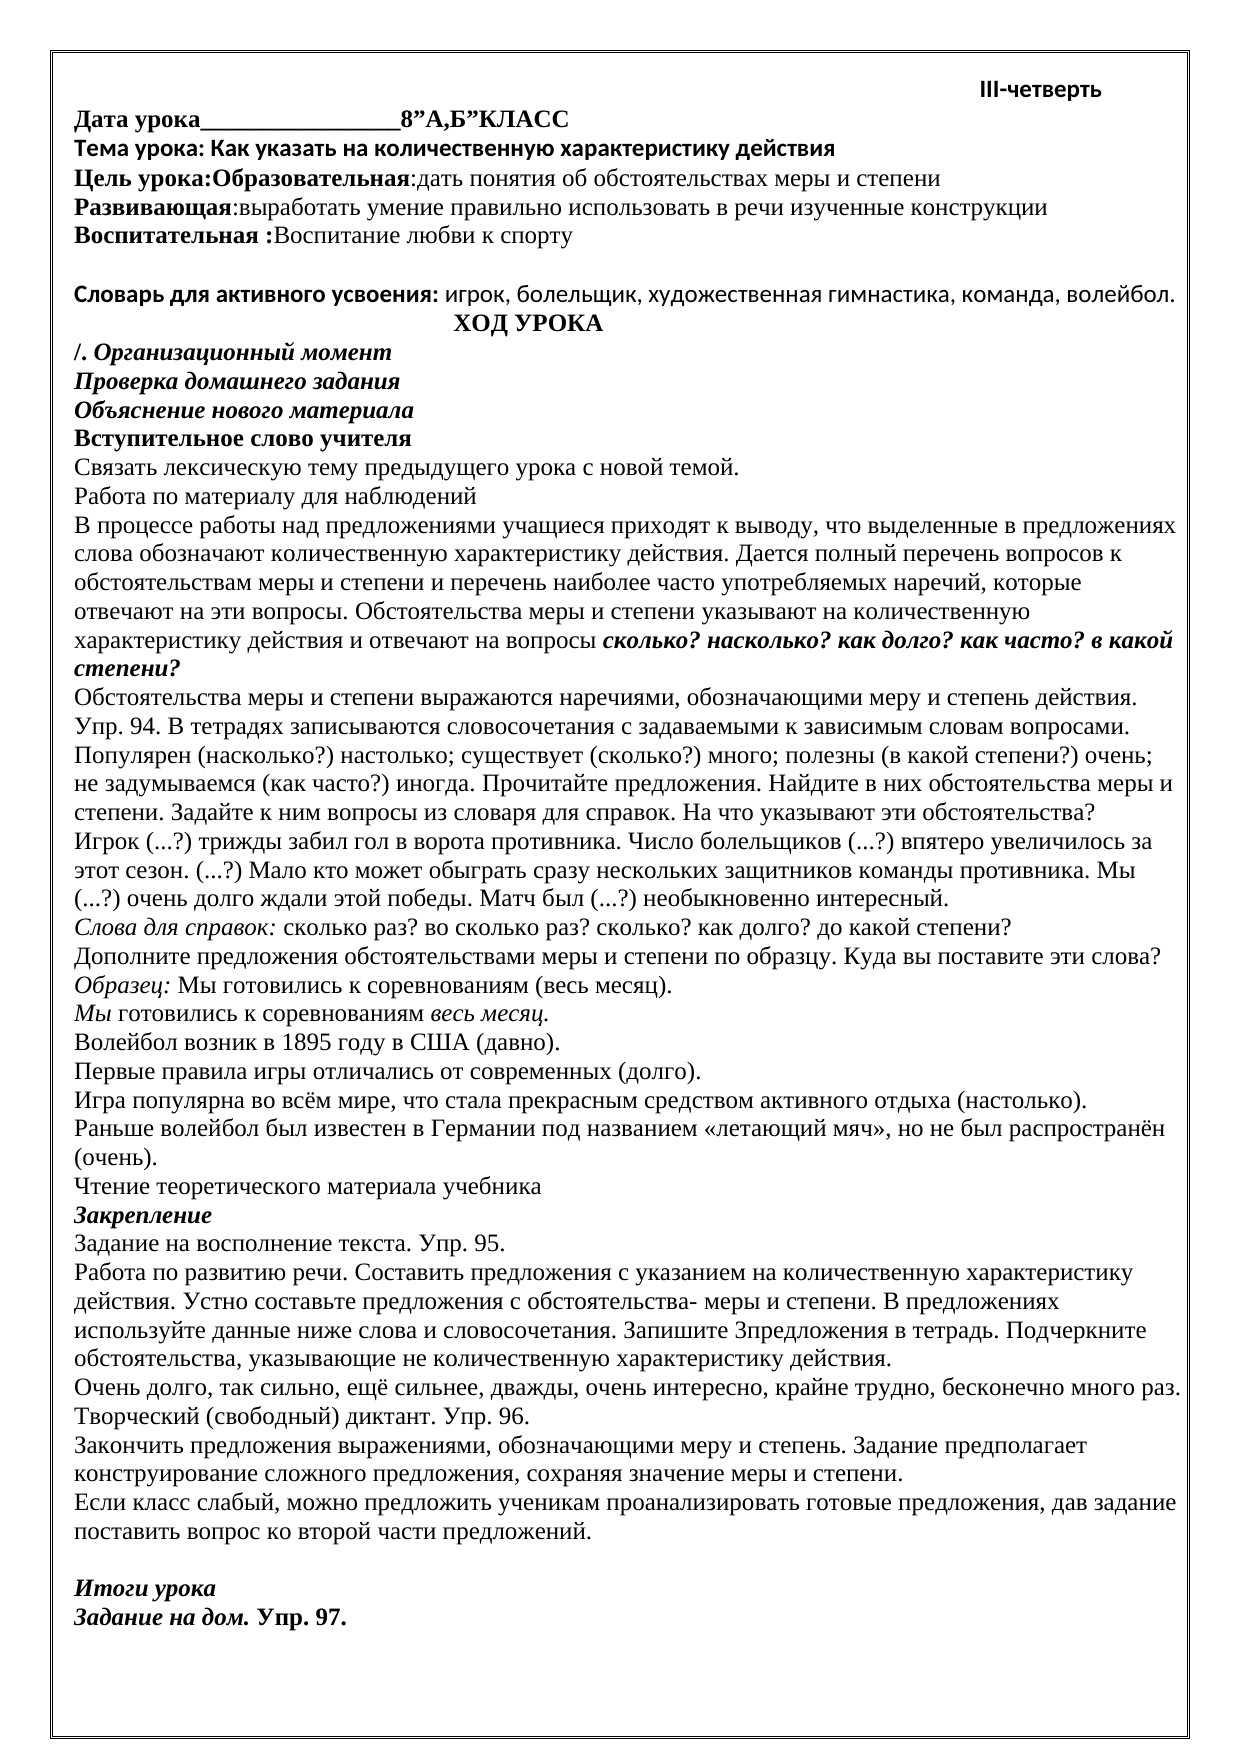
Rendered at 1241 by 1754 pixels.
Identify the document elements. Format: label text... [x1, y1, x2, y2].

text Закончить предложения выражениями, обозначающими меру и степень. Задание предполагает конструирование сложного предложения, сохраняя значение меры и степени. [74, 1430, 1181, 1487]
text Упр. 94. В тетрадях записываются словосочетания с задаваемыми к зависимым словам вопросами. [74, 711, 1181, 740]
text Задание на дом. Упр. 97. [74, 1602, 1181, 1631]
text Дата урока________________8”А,Б”КЛАСС [74, 104, 1181, 132]
text Очень долго, так сильно, ещё сильнее, дважды, очень интересно, крайне трудно, бесконечно много раз. [74, 1372, 1181, 1401]
text Если класс слабый, можно предложить ученикам проанализировать готовые предложения, дав задание поставить вопрос ко второй части предложений. [74, 1487, 1181, 1545]
text Воспитательная :Воспитание любви к спорту [74, 220, 1181, 249]
text Раньше волейбол был известен в Германии под названием «летающий мяч», но не был распространён (очень). [74, 1113, 1181, 1171]
text Обстоятельства меры и степени выражаются наречиями, обозначающими меру и степень действия. [74, 682, 1181, 711]
text Развивающая:выработать умение правильно использовать в речи изученные конструкции [74, 192, 1181, 220]
text Закрепление [74, 1200, 1181, 1228]
text Работа по материалу для наблюдений [74, 481, 1181, 510]
text Творческий (свободный) диктант. Упр. 96. [74, 1401, 1181, 1430]
text /. Организационный момент [74, 337, 1181, 366]
text Волейбол возник в 1895 году в США (давно). [74, 1027, 1181, 1056]
text Игра популярна во всём мире, что стала прекрасным средством активного отдыха (настолько). [74, 1085, 1181, 1113]
text Вступительное слово учителя [74, 423, 1181, 452]
text Слова для справок: сколько раз? во сколько раз? сколько? как долго? до какой степени? [74, 912, 1181, 941]
text Проверка домашнего задания [74, 366, 1181, 395]
text Работа по развитию речи. Составить предложения с указанием на количественную характеристику действия. Устно составьте предложения с обстоятельства- меры и степени. В предложениях используйте данные ниже слова и словосочетания. Запишите 3предложения в тетрадь. Подчеркните обстоятельства, указывающие не количественную характеристику действия. [74, 1257, 1181, 1372]
text Словарь для активного усвоения: игрок, болельщик, художественная гимнастика, команда, волейбол. [74, 278, 1181, 308]
text Игрок (...?) трижды забил гол в ворота противника. Число болельщиков (...?) впятеро увеличилось за этот сезон. (...?) Мало кто может обыграть сразу нескольких защитников команды противника. Мы (...?) очень долго ждали этой победы. Матч был (...?) необыкновенно интересный. [74, 826, 1181, 912]
text Связать лексическую тему предыдущего урока с новой темой. [74, 452, 1181, 481]
text Чтение теоретического материала учебника [74, 1171, 1181, 1200]
text ХОД УРОКА [74, 308, 1181, 337]
text Объяснение нового материала [74, 395, 1181, 423]
text В процессе работы над предложениями учащиеся приходят к выводу, что выделенные в предложениях слова обозначают количественную характеристику действия. Дается полный перечень вопросов к обстоятельствам меры и степени и перечень наиболее часто употребляемых наречий, которые отвечают на эти вопросы. Обстоятельства меры и степени указывают на количественную характеристику действия и отвечают на вопросы сколько? насколько? как долго? как часто? в какой степени? [74, 510, 1181, 682]
text Мы готовились к соревнованиям весь месяц. [74, 998, 1181, 1027]
text не задумываемся (как часто?) иногда. Прочитайте предложения. Найдите в них обстоятельства меры и степени. Задайте к ним вопросы из словаря для справок. На что указывают эти обстоятельства? [74, 768, 1181, 826]
text Итоги урока [74, 1573, 1181, 1602]
text Популярен (насколько?) настолько; существует (сколько?) много; полезны (в какой степени?) очень; [74, 740, 1181, 768]
text Задание на восполнение текста. Упр. 95. [74, 1228, 1181, 1257]
text III-четверть [74, 73, 1181, 104]
text Дополните предложения обстоятельствами меры и степени по образцу. Куда вы поставите эти слова? [74, 941, 1181, 970]
text Образец: Мы готовились к соревнованиям (весь месяц). [74, 970, 1181, 998]
text Первые правила игры отличались от современных (долго). [74, 1056, 1181, 1085]
text Тема урока: Как указать на количественную характеристику действия [74, 132, 1181, 163]
text Цель урока:Образовательная:дать понятия об обстоятельствах меры и степени [74, 163, 1181, 192]
